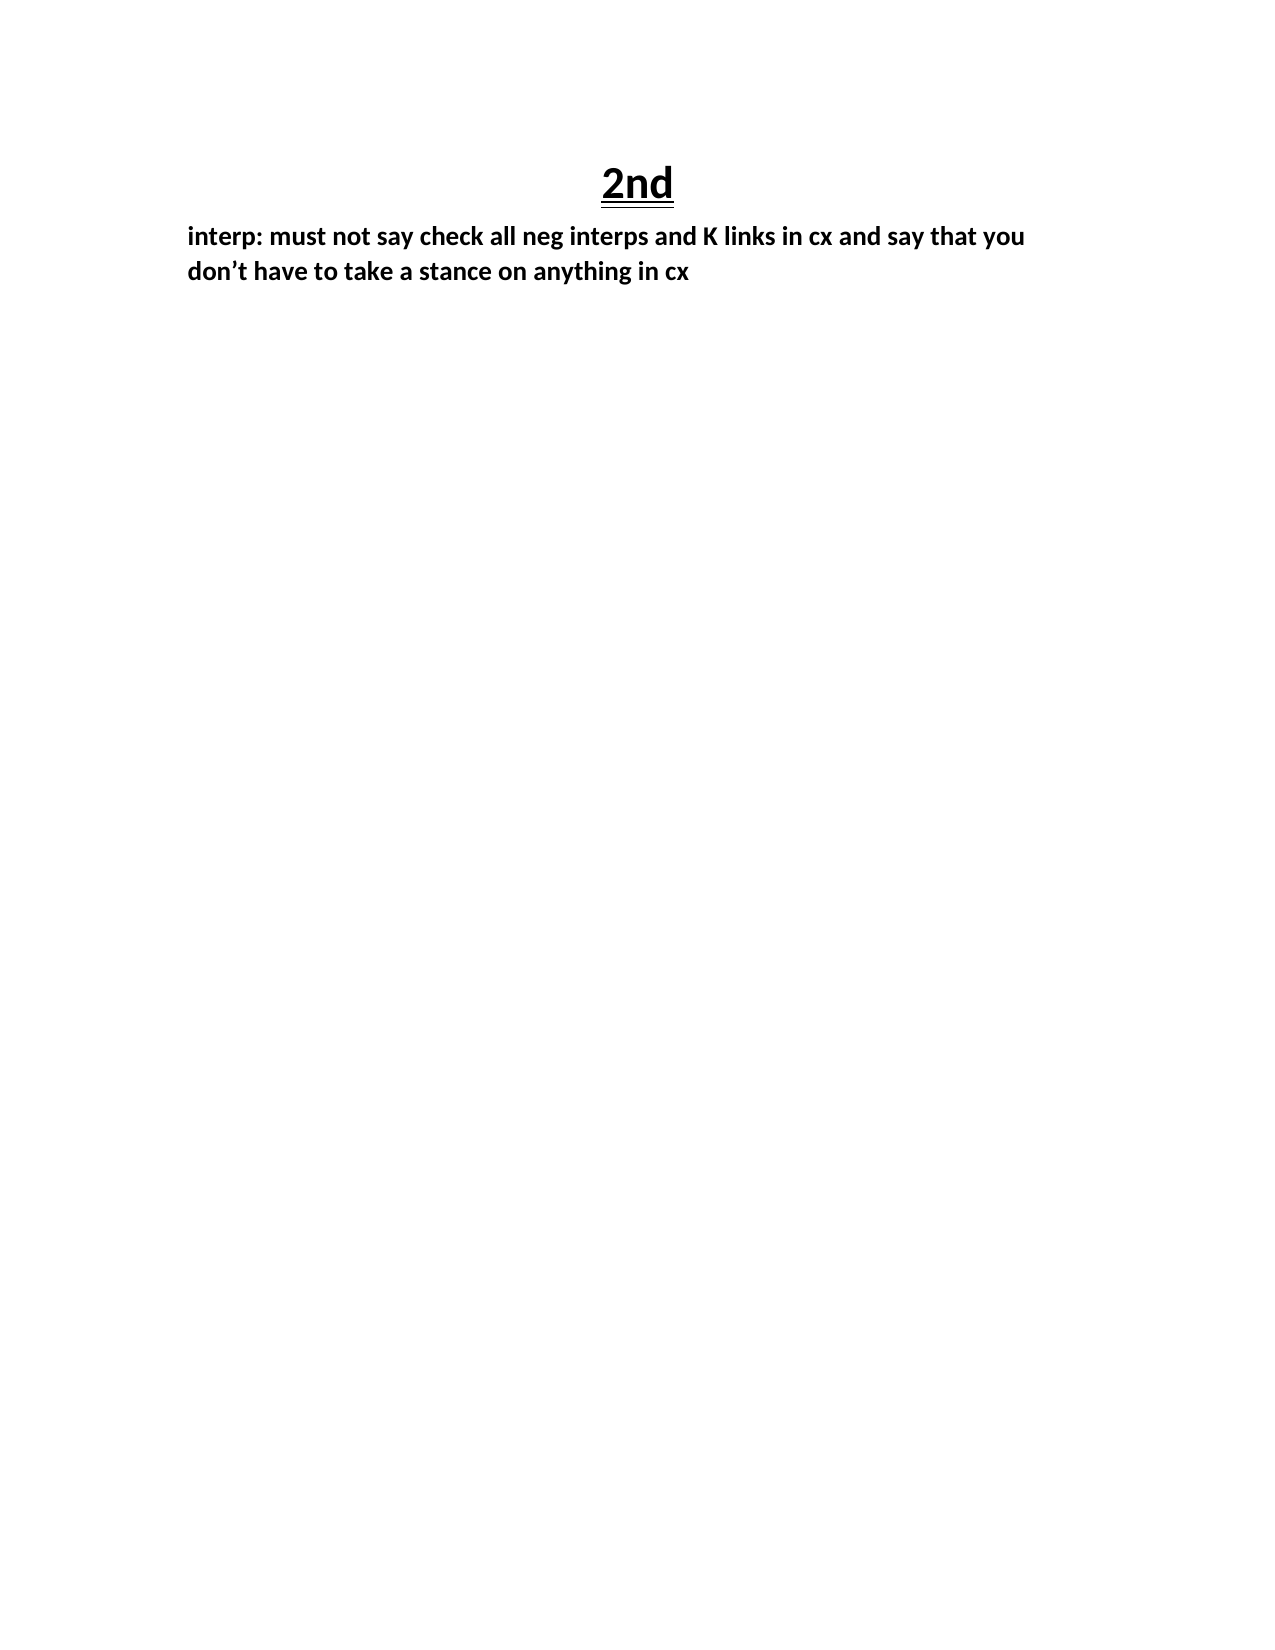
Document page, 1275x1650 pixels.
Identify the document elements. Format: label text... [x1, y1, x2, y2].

subtitle interp: must not say check all neg interps and K links in cx and say that you don’t have to take a stance on anything in cx [187, 219, 1087, 287]
subtitle 2nd [187, 154, 1087, 210]
